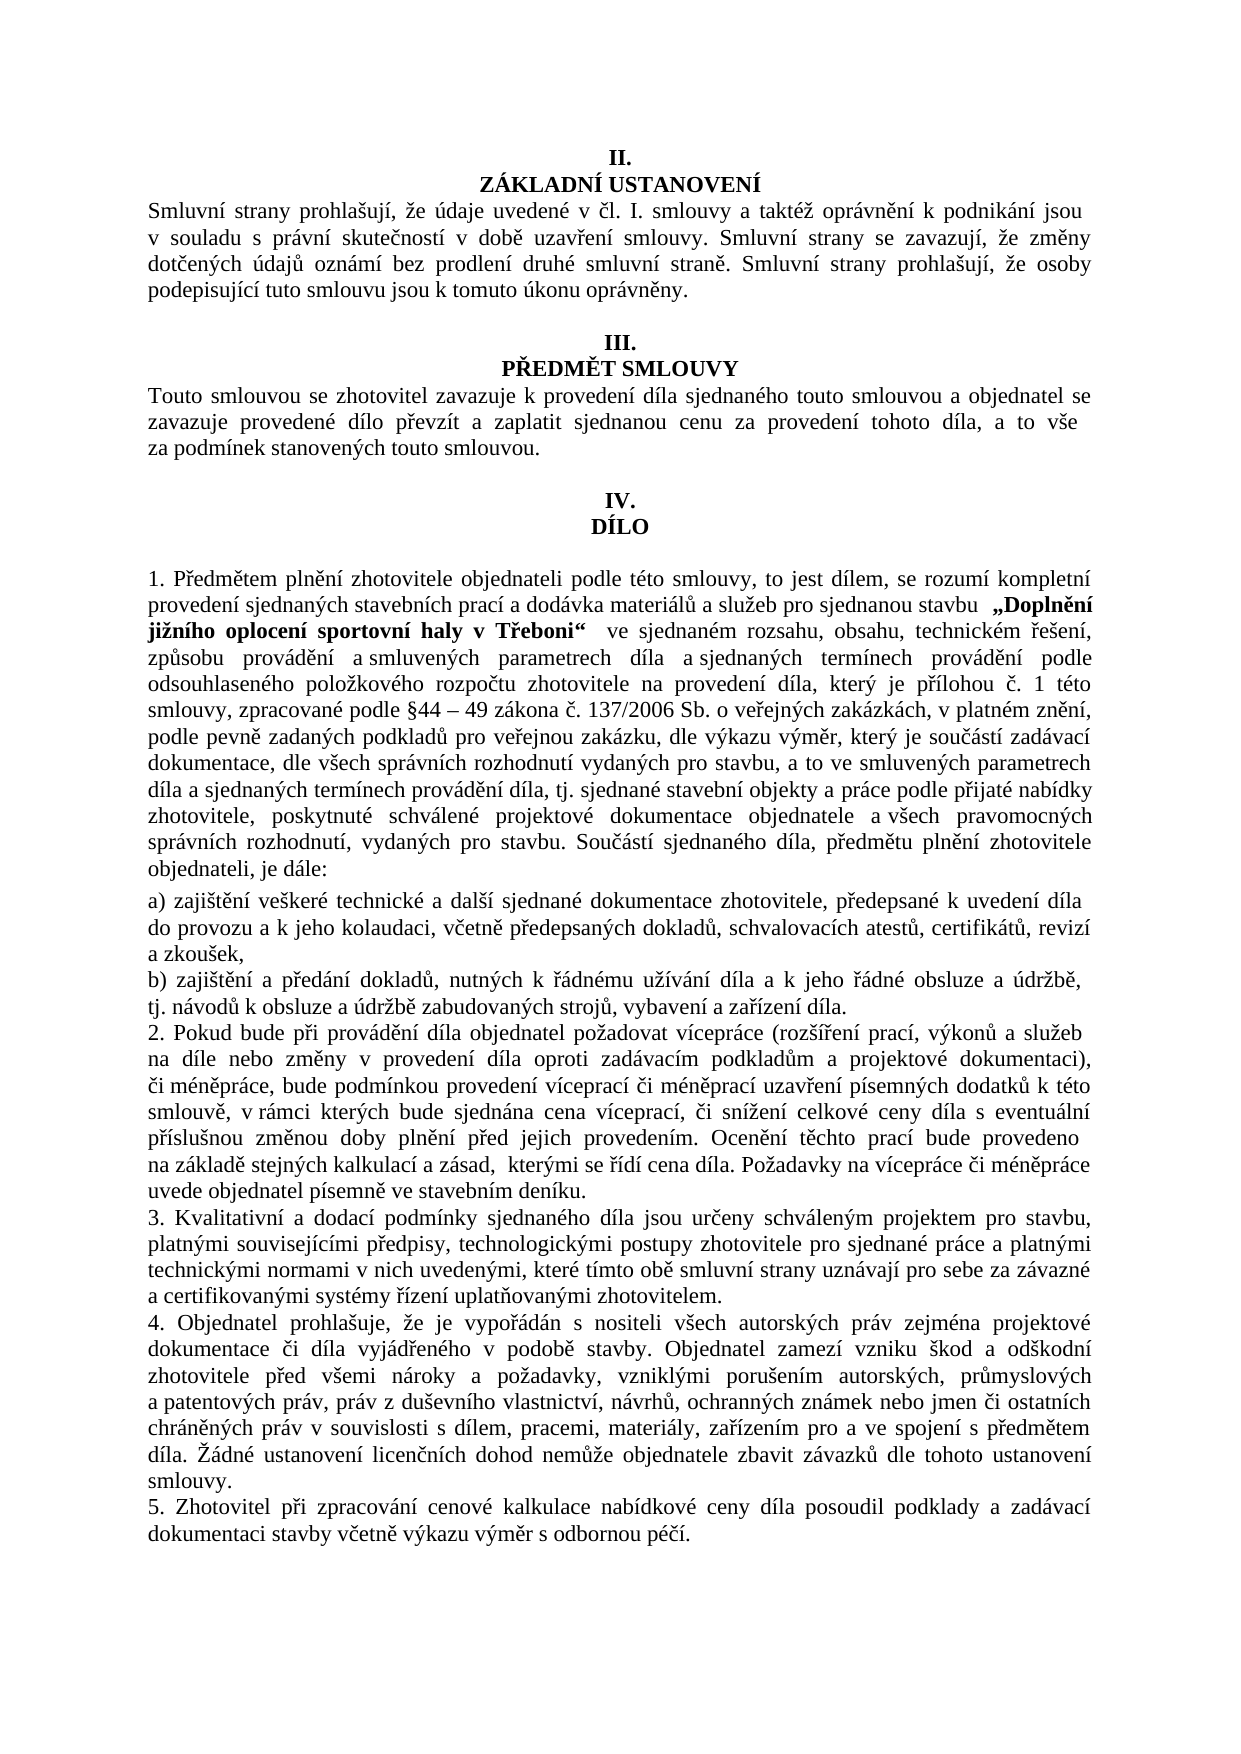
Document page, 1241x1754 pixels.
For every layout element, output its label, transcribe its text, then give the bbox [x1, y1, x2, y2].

text 4. Objednatel prohlašuje, že je vypořádán s nositeli všech autorských práv zejména projektové dokumentace či díla vyjádřeného v podobě stavby. Objednatel zamezí vzniku škod a odškodní zhotovitele před všemi nároky a požadavky, vzniklými porušením autorských, průmyslových a patentových práv, práv z duševního vlastnictví, návrhů, ochranných známek nebo jmen či ostatních chráněných práv v souvislosti s dílem, pracemi, materiály, zařízením pro a ve spojení s předmětem díla. Žádné ustanovení licenčních dohod nemůže objednatele zbavit závazků dle tohoto ustanovení smlouvy. [148, 1309, 1093, 1493]
text II. [148, 144, 1093, 171]
text 2. Pokud bude při provádění díla objednatel požadovat vícepráce (rozšíření prací, výkonů a služeb na díle nebo změny v provedení díla oproti zadávacím podkladům a projektové dokumentaci), či méněpráce, bude podmínkou provedení víceprací či méněprací uzavření písemných dodatků k této smlouvě, v rámci kterých bude sjednána cena víceprací, či snížení celkové ceny díla s eventuální příslušnou změnou doby plnění před jejich provedením. Ocenění těchto prací bude provedeno na základě stejných kalkulací a zásad, kterými se řídí cena díla. Požadavky na vícepráce či méněpráce uvede objednatel písemně ve stavebním deníku. [148, 1019, 1093, 1203]
text DÍLO [148, 513, 1093, 540]
text ZÁKLADNÍ USTANOVENÍ [148, 171, 1093, 197]
text III. [148, 329, 1093, 355]
text Touto smlouvou se zhotovitel zavazuje k provedení díla sjednaného touto smlouvou a objednatel se zavazuje provedené dílo převzít a zaplatit sjednanou cenu za provedení tohoto díla, a to vše za podmínek stanovených touto smlouvou. [148, 382, 1093, 461]
text IV. [148, 487, 1093, 513]
text Smluvní strany prohlašují, že údaje uvedené v čl. I. smlouvy a taktéž oprávnění k podnikání jsou v souladu s právní skutečností v době uzavření smlouvy. Smluvní strany se zavazují, že změny dotčených údajů oznámí bez prodlení druhé smluvní straně. Smluvní strany prohlašují, že osoby podepisující tuto smlouvu jsou k tomuto úkonu oprávněny. [148, 197, 1093, 303]
text b) zajištění a předání dokladů, nutných k řádnému užívání díla a k jeho řádné obsluze a údržbě, tj. návodů k obsluze a údržbě zabudovaných strojů, vybavení a zařízení díla. [148, 966, 1093, 1019]
subtitle 1. Předmětem plnění zhotovitele objednateli podle této smlouvy, to jest dílem, se rozumí kompletní provedení sjednaných stavebních prací a dodávka materiálů a služeb pro sjednanou stavbu „Doplnění jižního oplocení sportovní haly v Třeboni“ ve sjednaném rozsahu, obsahu, technickém řešení, způsobu provádění a smluvených parametrech díla a sjednaných termínech provádění podle odsouhlaseného položkového rozpočtu zhotovitele na provedení díla, který je přílohou č. 1 této smlouvy, zpracované podle §44 – 49 zákona č. 137/2006 Sb. o veřejných zakázkách, v platném znění, podle pevně zadaných podkladů pro veřejnou zakázku, dle výkazu výměr, který je součástí zadávací dokumentace, dle všech správních rozhodnutí vydaných pro stavbu, a to ve smluvených parametrech díla a sjednaných termínech provádění díla, tj. sjednané stavební objekty a práce podle přijaté nabídky zhotovitele, poskytnuté schválené projektové dokumentace objednatele a všech pravomocných správních rozhodnutí, vydaných pro stavbu. Součástí sjednaného díla, předmětu plnění zhotovitele objednateli, je dále: [148, 565, 1093, 881]
text 3. Kvalitativní a dodací podmínky sjednaného díla jsou určeny schváleným projektem pro stavbu, platnými souvisejícími předpisy, technologickými postupy zhotovitele pro sjednané práce a platnými technickými normami v nich uvedenými, které tímto obě smluvní strany uznávají pro sebe za závazné a certifikovanými systémy řízení uplatňovanými zhotovitelem. [148, 1203, 1093, 1309]
text a) zajištění veškeré technické a další sjednané dokumentace zhotovitele, předepsané k uvedení díla do provozu a k jeho kolaudaci, včetně předepsaných dokladů, schvalovacích atestů, certifikátů, revizí a zkoušek, [148, 887, 1093, 966]
text 5. Zhotovitel při zpracování cenové kalkulace nabídkové ceny díla posoudil podklady a zadávací dokumentaci stavby včetně výkazu výměr s odbornou péčí. [148, 1493, 1093, 1546]
text PŘEDMĚT SMLOUVY [148, 355, 1093, 382]
